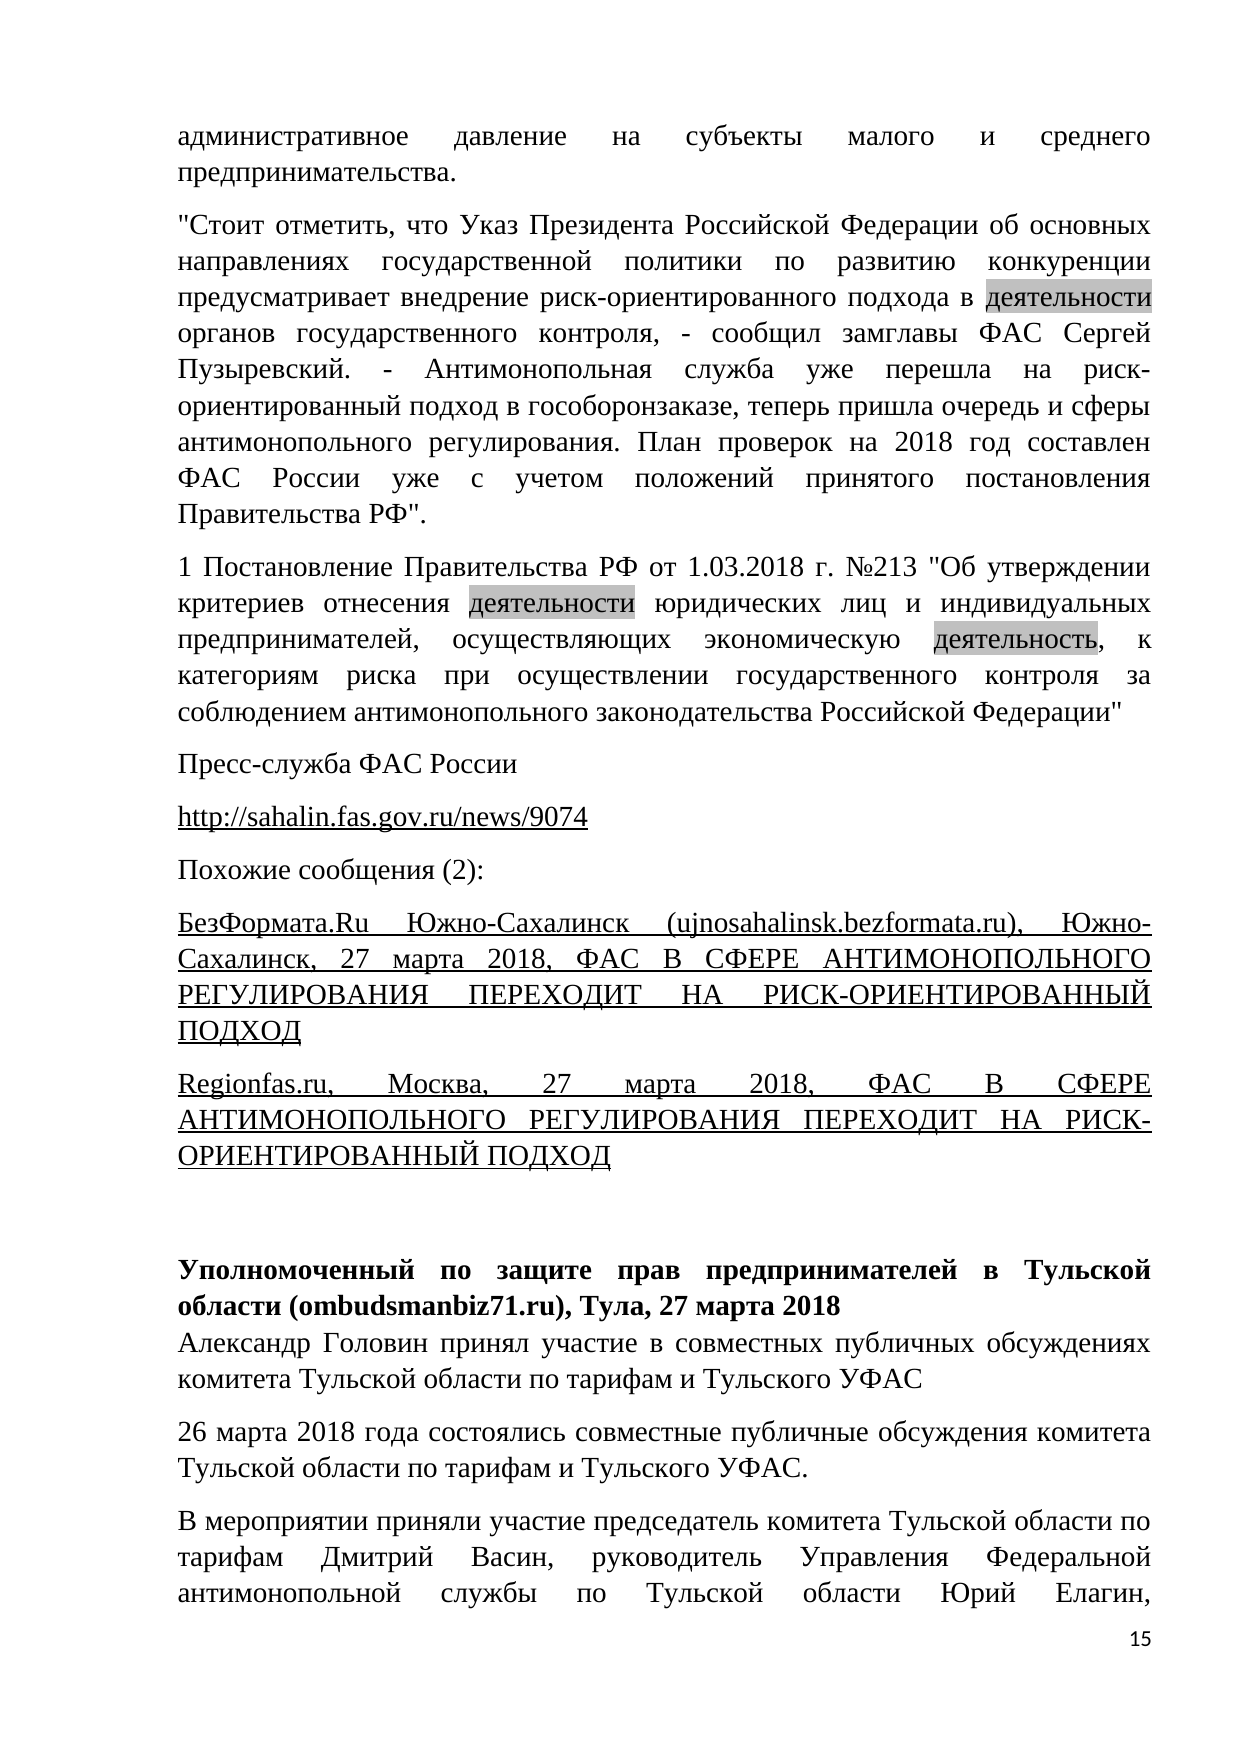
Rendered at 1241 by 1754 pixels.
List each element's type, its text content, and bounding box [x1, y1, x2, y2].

text Похожие сообщения (2): [177, 852, 1152, 886]
text Regionfas.ru, Москва, 27 марта 2018, ФАС В СФЕРЕ АНТИМОНОПОЛЬНОГО РЕГУЛИРОВАНИЯ ПЕРЕХОДИТ НА РИСК-ОРИЕНТИРОВАННЫЙ ПОДХОД [177, 1096, 1152, 1131]
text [177, 1503, 1152, 1608]
text Regionfas.ru, Москва, 27 марта 2018, ФАС В СФЕРЕ АНТИМОНОПОЛЬНОГО РЕГУЛИРОВАНИЯ ПЕРЕХОДИТ НА РИСК-ОРИЕНТИРОВАННЫЙ ПОДХОД [177, 1066, 1152, 1095]
text Пресс-служба ФАС России [177, 746, 1152, 780]
text http://sahalin.fas.gov.ru/news/9074 [177, 799, 1152, 833]
text Александр Головин принял участие в совместных публичных обсуждениях комитета Тульской области по тарифам и Тульского УФАС [177, 1325, 1152, 1394]
text БезФормата.Ru Южно-Сахалинск (ujnosahalinsk.bezformata.ru), Южно-Сахалинск, 27 марта 2018, ФАС В СФЕРЕ АНТИМОНОПОЛЬНОГО РЕГУЛИРОВАНИЯ ПЕРЕХОДИТ НА РИСК-ОРИЕНТИРОВАННЫЙ ПОДХОД [177, 935, 1152, 970]
subtitle Уполномоченный по защите прав предпринимателей в Тульской области (ombudsmanbiz71.ru), Тула, 27 марта 2018 [177, 1252, 1152, 1322]
text 1 Постановление Правительства РФ от 1.03.2018 г. №213 "Об утверждении критериев отнесения деятельности юридических лиц и индивидуальных предпринимателей, осуществляющих экономическую деятельность, к категориям риска при осуществлении государственного контроля за соблюдением антимонопольного законодательства Российской Федерации" [177, 549, 1152, 727]
text Regionfas.ru, Москва, 27 марта 2018, ФАС В СФЕРЕ АНТИМОНОПОЛЬНОГО РЕГУЛИРОВАНИЯ ПЕРЕХОДИТ НА РИСК-ОРИЕНТИРОВАННЫЙ ПОДХОД [177, 1132, 1152, 1172]
text БезФормата.Ru Южно-Сахалинск (ujnosahalinsk.bezformata.ru), Южно-Сахалинск, 27 марта 2018, ФАС В СФЕРЕ АНТИМОНОПОЛЬНОГО РЕГУЛИРОВАНИЯ ПЕРЕХОДИТ НА РИСК-ОРИЕНТИРОВАННЫЙ ПОДХОД [177, 971, 1152, 1006]
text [177, 118, 1152, 188]
text 26 марта 2018 года состоялись совместные публичные обсуждения комитета Тульской области по тарифам и Тульского УФАС. [177, 1414, 1152, 1483]
text БезФормата.Ru Южно-Сахалинск (ujnosahalinsk.bezformata.ru), Южно-Сахалинск, 27 марта 2018, ФАС В СФЕРЕ АНТИМОНОПОЛЬНОГО РЕГУЛИРОВАНИЯ ПЕРЕХОДИТ НА РИСК-ОРИЕНТИРОВАННЫЙ ПОДХОД [177, 1007, 1152, 1047]
text БезФормата.Ru Южно-Сахалинск (ujnosahalinsk.bezformata.ru), Южно-Сахалинск, 27 марта 2018, ФАС В СФЕРЕ АНТИМОНОПОЛЬНОГО РЕГУЛИРОВАНИЯ ПЕРЕХОДИТ НА РИСК-ОРИЕНТИРОВАННЫЙ ПОДХОД [177, 905, 1152, 934]
text "Стоит отметить, что Указ Президента Российской Федерации об основных направлениях государственной политики по развитию конкуренции предусматривает внедрение риск-ориентированного подхода в деятельности органов государственного контроля, - сообщил замглавы ФАС Сергей Пузыревский. - Антимонопольная служба уже перешла на риск-ориентированный подход в гособоронзаказе, теперь пришла очередь и сферы антимонопольного регулирования. План проверок на 2018 год составлен ФАС России уже с учетом положений принятого постановления Правительства РФ". [177, 207, 1152, 530]
